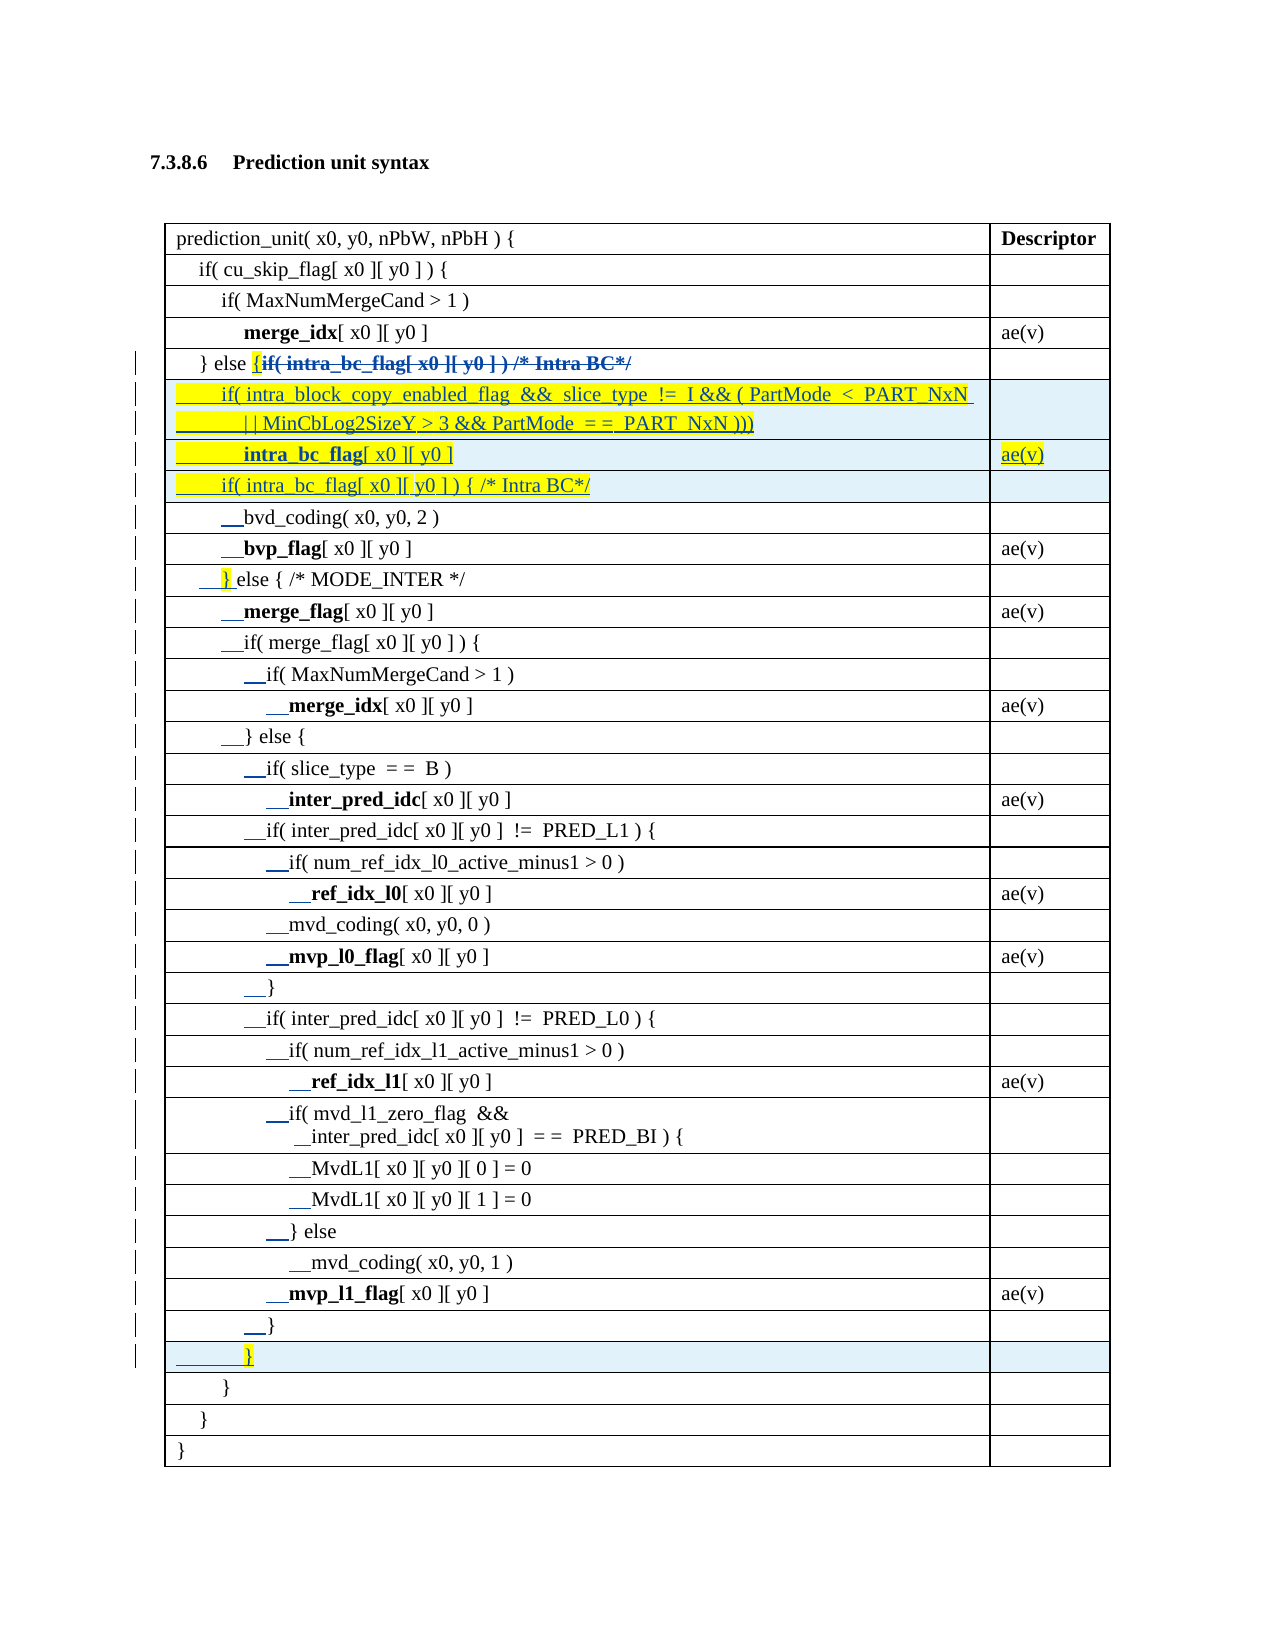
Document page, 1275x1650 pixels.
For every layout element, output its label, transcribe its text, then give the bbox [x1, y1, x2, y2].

table_cell if( inter_pred_idc[ x0 ][ y0 ] != PRED_L0 ) { [166, 1004, 989, 1034]
table_cell if( cu_skip_flag[ x0 ][ y0 ] ) { [166, 255, 989, 285]
table_cell bvp_flag[ x0 ][ y0 ] [166, 534, 989, 564]
table_cell } else if( intra_bc_flag[ x0 ][ y0 ] ) /* Intra BC*/ [166, 349, 989, 379]
table_cell merge_idx[ x0 ][ y0 ] [166, 691, 989, 721]
table_cell [991, 1405, 1109, 1435]
table_cell [991, 286, 1109, 317]
table_cell [991, 1185, 1109, 1215]
table_cell } [166, 1436, 989, 1466]
table_cell ae(v) [991, 1067, 1109, 1097]
table_cell ref_idx_l1[ x0 ][ y0 ] [166, 1067, 989, 1097]
table_cell if( slice_type = = B ) [166, 754, 989, 784]
table_cell } [166, 1405, 989, 1435]
table_cell [991, 848, 1109, 878]
table_cell [991, 255, 1109, 285]
table_cell [991, 628, 1109, 658]
table_cell if( merge_flag[ x0 ][ y0 ] ) { [166, 628, 989, 658]
subtitle 7.3.8.6 Prediction unit syntax [150, 150, 1125, 174]
table_header Descriptor [991, 224, 1109, 254]
table_cell [991, 1216, 1109, 1247]
table_cell [991, 1248, 1109, 1278]
table_cell mvp_l0_flag[ x0 ][ y0 ] [166, 942, 989, 972]
table_cell mvd_coding( x0, y0, 1 ) [166, 1248, 989, 1278]
table_cell ae(v) [991, 879, 1109, 909]
table_cell [991, 816, 1109, 846]
table_cell [991, 1373, 1109, 1403]
table_cell ae(v) [991, 942, 1109, 972]
table_cell [991, 1311, 1109, 1341]
table_cell if( MaxNumMergeCand > 1 ) [166, 659, 989, 690]
table_cell [991, 1004, 1109, 1034]
table_cell ae(v) [991, 597, 1109, 627]
table_cell ae(v) [991, 1279, 1109, 1309]
table_cell [991, 565, 1109, 596]
table_cell [991, 1436, 1109, 1466]
table_cell if( num_ref_idx_l0_active_minus1 > 0 ) [166, 848, 989, 878]
table_cell [991, 910, 1109, 941]
table_cell } else [166, 1216, 989, 1247]
table_cell [991, 973, 1109, 1003]
table_cell ae(v) [991, 318, 1109, 348]
table_cell bvd_coding( x0, y0, 2 ) [166, 503, 989, 533]
table_cell [991, 1154, 1109, 1184]
table_cell else { /* MODE_INTER */ [166, 565, 989, 596]
table_cell } [166, 973, 989, 1003]
table_cell mvp_l1_flag[ x0 ][ y0 ] [166, 1279, 989, 1309]
table_cell [991, 659, 1109, 690]
table_cell } [166, 1373, 989, 1403]
table_cell [991, 722, 1109, 752]
table_cell merge_flag[ x0 ][ y0 ] [166, 597, 989, 627]
table_header prediction_unit( x0, y0, nPbW, nPbH ) { [166, 224, 989, 254]
table_cell } else { [166, 722, 989, 752]
table_cell MvdL1[ x0 ][ y0 ][ 1 ] = 0 [166, 1185, 989, 1215]
table_cell if( mvd_l1_zero_flag && inter_pred_idc[ x0 ][ y0 ] = = PRED_BI ) { [166, 1098, 989, 1153]
table_cell if( inter_pred_idc[ x0 ][ y0 ] != PRED_L1 ) { [166, 816, 989, 846]
table_cell ae(v) [991, 691, 1109, 721]
table_cell if( num_ref_idx_l1_active_minus1 > 0 ) [166, 1036, 989, 1066]
table_cell ae(v) [991, 785, 1109, 815]
table_cell mvd_coding( x0, y0, 0 ) [166, 910, 989, 941]
table_cell merge_idx[ x0 ][ y0 ] [166, 318, 989, 348]
table_cell if( MaxNumMergeCand > 1 ) [166, 286, 989, 317]
table_cell ae(v) [991, 534, 1109, 564]
table_cell inter_pred_idc[ x0 ][ y0 ] [166, 785, 989, 815]
table_cell } [166, 1311, 989, 1341]
table_cell [991, 754, 1109, 784]
table_cell [991, 349, 1109, 379]
table_cell ref_idx_l0[ x0 ][ y0 ] [166, 879, 989, 909]
table_cell [991, 503, 1109, 533]
table_cell [991, 1098, 1109, 1153]
table_cell MvdL1[ x0 ][ y0 ][ 0 ] = 0 [166, 1154, 989, 1184]
table_cell [991, 1036, 1109, 1066]
